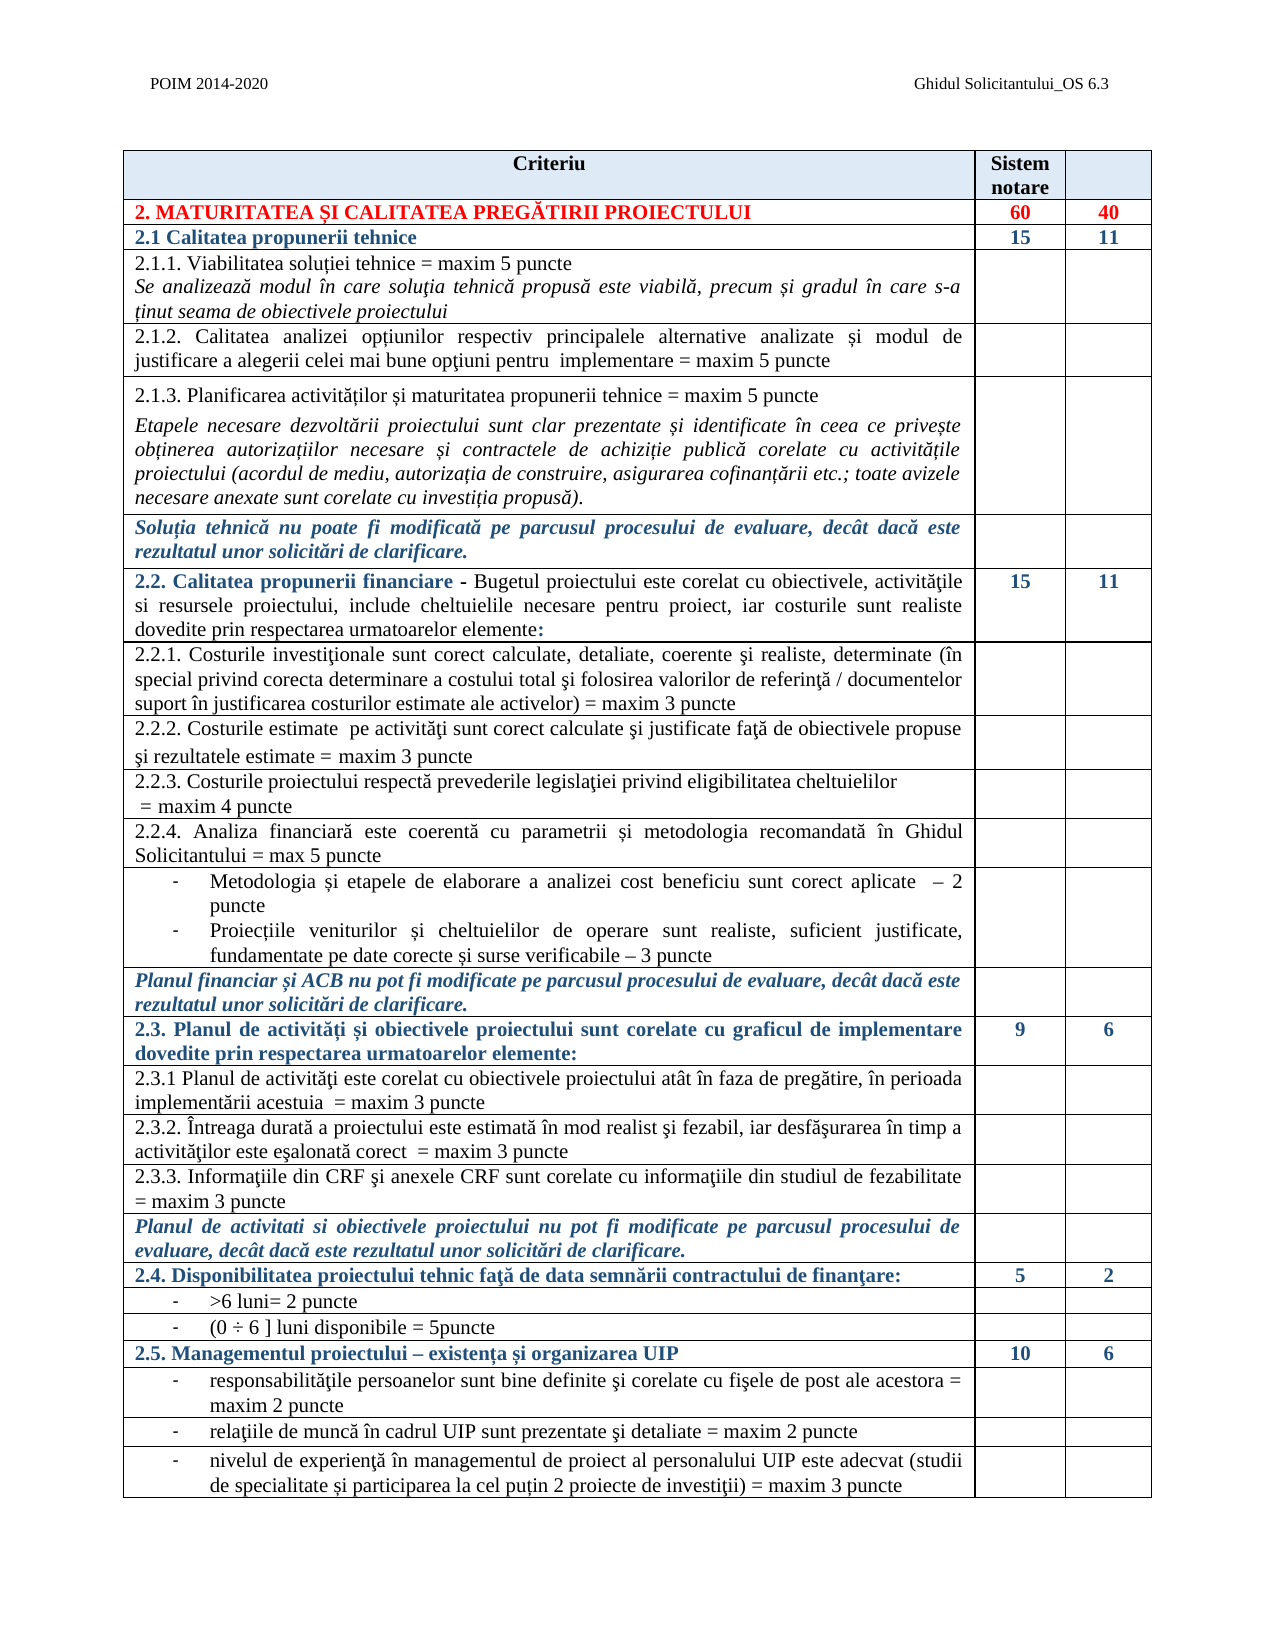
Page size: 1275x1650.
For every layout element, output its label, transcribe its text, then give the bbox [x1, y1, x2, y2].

table_cell [1066, 770, 1151, 818]
table_cell [1066, 1314, 1151, 1340]
table_cell [976, 643, 1065, 714]
table_cell 9 [976, 1017, 1065, 1065]
table_cell Planul de activitati si obiectivele proiectului nu pot fi modificate pe parcusul procesului de evaluare, decât dacă este rezultatul unor solicitări de clarificare. [124, 1214, 974, 1262]
table_cell [976, 515, 1065, 568]
table_cell 2.1.3. Planificarea activităților și maturitatea propunerii tehnice = maxim 5 puncte Etapele necesare dezvoltării proiectului sunt clar prezentate și identificate în ceea ce privește obținerea autorizațiilor necesare și contractele de achiziție publică corelate cu activitățile proiectului (acordul de mediu, autorizația de construire, asigurarea cofinanțării etc.; toate avizele necesare anexate sunt corelate cu investiția propusă). [124, 377, 974, 513]
table_cell 40 [1066, 200, 1151, 224]
table_header Sistem notare [976, 151, 1065, 199]
table_cell [976, 250, 1065, 323]
table_cell [1066, 250, 1151, 323]
table_cell [1066, 968, 1151, 1016]
table_cell relaţiile de muncă în cadrul UIP sunt prezentate şi detaliate = maxim 2 puncte [124, 1418, 974, 1446]
table_cell [976, 324, 1065, 376]
table_cell [1066, 643, 1151, 714]
table_cell 11 [1066, 225, 1151, 249]
table_cell 2. MATURITATEA ȘI CALITATEA PREGĂTIRII PROIECTULUI [124, 200, 974, 224]
table_cell responsabilităţile persoanelor sunt bine definite şi corelate cu fişele de post ale acestora = maxim 2 puncte [124, 1368, 974, 1417]
table_cell [1066, 1066, 1151, 1114]
table_cell [976, 1066, 1065, 1114]
table_cell [976, 1314, 1065, 1340]
table_cell [976, 770, 1065, 818]
table_cell 2.2.4. Analiza financiară este coerentă cu parametrii și metodologia recomandată în Ghidul Solicitantului = max 5 puncte [124, 819, 974, 867]
table_cell [976, 377, 1065, 513]
table_cell [1066, 1288, 1151, 1313]
table_cell [1066, 1165, 1151, 1213]
table_cell [976, 1288, 1065, 1313]
table_header Criteriu [124, 151, 974, 199]
table_cell 60 [976, 200, 1065, 224]
table_cell [1066, 868, 1151, 967]
table_cell [976, 716, 1065, 768]
table_cell 2.3. Planul de activități și obiectivele proiectului sunt corelate cu graficul de implementare dovedite prin respectarea urmatoarelor elemente: [124, 1017, 974, 1065]
table_cell [976, 1447, 1065, 1497]
table_cell 2.1.1. Viabilitatea soluției tehnice = maxim 5 puncte Se analizează modul în care soluţia tehnică propusă este viabilă, precum și gradul în care s-a ținut seama de obiectivele proiectului [124, 250, 974, 323]
table_cell 2.3.1 Planul de activităţi este corelat cu obiectivele proiectului atât în faza de pregătire, în perioada implementării acestuia = maxim 3 puncte [124, 1066, 974, 1114]
table_cell 5 [976, 1263, 1065, 1287]
table_cell [976, 1115, 1065, 1163]
table_cell [976, 868, 1065, 967]
table_cell [1066, 377, 1151, 513]
table_cell Metodologia și etapele de elaborare a analizei cost beneficiu sunt corect aplicate – 2 puncte Proiecțiile veniturilor și cheltuielilor de operare sunt realiste, suficient justificate, fundamentate pe date corecte și surse verificabile – 3 puncte [124, 868, 974, 967]
table_cell 6 [1066, 1341, 1151, 1367]
table_cell [1066, 1214, 1151, 1262]
table_cell 2.2.2. Costurile estimate pe activităţi sunt corect calculate şi justificate faţă de obiectivele propuse şi rezultatele estimate = maxim 3 puncte [124, 716, 974, 768]
table_cell 15 [976, 225, 1065, 249]
table_cell 2.3.2. Întreaga durată a proiectului este estimată în mod realist şi fezabil, iar desfăşurarea în timp a activităţilor este eşalonată corect = maxim 3 puncte [124, 1115, 974, 1163]
table_cell 2.3.3. Informaţiile din CRF şi anexele CRF sunt corelate cu informaţiile din studiul de fezabilitate = maxim 3 puncte [124, 1165, 974, 1213]
table_cell [976, 968, 1065, 1016]
table_cell [1066, 819, 1151, 867]
table_cell [1066, 716, 1151, 768]
table_cell 6 [1066, 1017, 1151, 1065]
table_cell (0 ÷ 6 ] luni disponibile = 5puncte [124, 1314, 974, 1340]
table_cell [976, 819, 1065, 867]
table_cell [976, 1418, 1065, 1446]
table_cell >6 luni= 2 puncte [124, 1288, 974, 1313]
table_cell nivelul de experienţă în managementul de proiect al personalului UIP este adecvat (studii de specialitate și participarea la cel puțin 2 proiecte de investiţii) = maxim 3 puncte [124, 1447, 974, 1497]
table_cell 2 [1066, 1263, 1151, 1287]
table_cell 15 [976, 569, 1065, 641]
table_cell 2.2.1. Costurile investiţionale sunt corect calculate, detaliate, coerente şi realiste, determinate (în special privind corecta determinare a costului total şi folosirea valorilor de referinţă / documentelor suport în justificarea costurilor estimate ale activelor) = maxim 3 puncte [124, 643, 974, 714]
table_cell 2.1.2. Calitatea analizei opțiunilor respectiv principalele alternative analizate și modul de justificare a alegerii celei mai bune opţiuni pentru implementare = maxim 5 puncte [124, 324, 974, 376]
table_cell 2.5. Managementul proiectului – existența și organizarea UIP [124, 1341, 974, 1367]
table_cell 2.1 Calitatea propunerii tehnice [124, 225, 974, 249]
table_cell [1066, 1447, 1151, 1497]
table_cell 2.2.3. Costurile proiectului respectă prevederile legislaţiei privind eligibilitatea cheltuielilor = maxim 4 puncte [124, 770, 974, 818]
table_cell [1066, 1368, 1151, 1417]
table_cell [976, 1214, 1065, 1262]
table_cell [1066, 324, 1151, 376]
table_cell [1066, 515, 1151, 568]
table_header [1066, 151, 1151, 199]
table_cell [976, 1368, 1065, 1417]
table_cell [976, 1165, 1065, 1213]
table_cell 11 [1066, 569, 1151, 641]
table_cell Planul financiar și ACB nu pot fi modificate pe parcusul procesului de evaluare, decât dacă este rezultatul unor solicitări de clarificare. [124, 968, 974, 1016]
table_cell 2.4. Disponibilitatea proiectului tehnic faţă de data semnării contractului de finanţare: [124, 1263, 974, 1287]
table_cell Soluția tehnică nu poate fi modificată pe parcusul procesului de evaluare, decât dacă este rezultatul unor solicitări de clarificare. [124, 515, 974, 568]
table_cell [1066, 1115, 1151, 1163]
table_cell 10 [976, 1341, 1065, 1367]
table_cell [1066, 1418, 1151, 1446]
table_cell 2.2. Calitatea propunerii financiare - Bugetul proiectului este corelat cu obiectivele, activităţile si resursele proiectului, include cheltuielile necesare pentru proiect, iar costurile sunt realiste dovedite prin respectarea urmatoarelor elemente: [124, 569, 974, 641]
